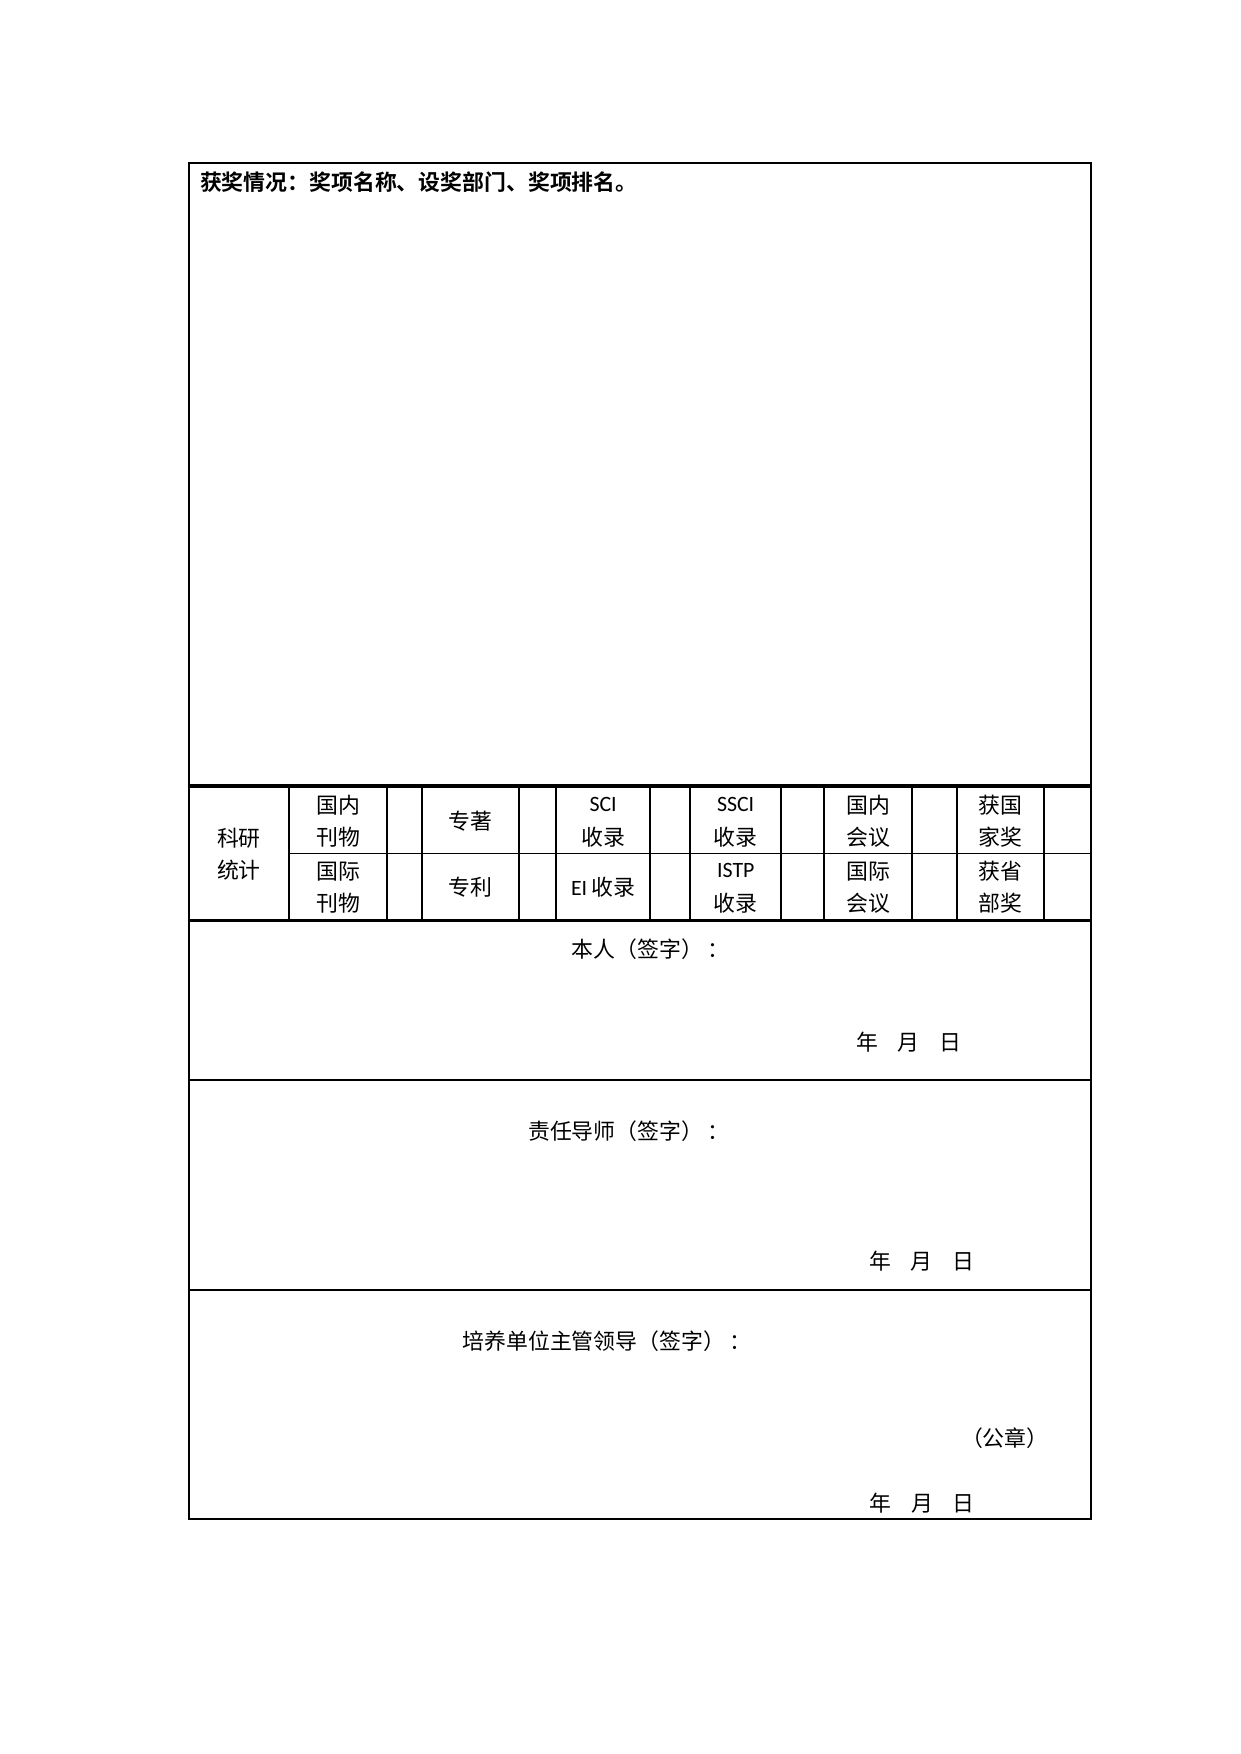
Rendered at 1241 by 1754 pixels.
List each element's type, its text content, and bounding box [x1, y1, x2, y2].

table_cell [520, 854, 555, 918]
table_header [388, 788, 421, 852]
table_header [651, 788, 689, 852]
table_cell [1045, 854, 1090, 918]
table_header [520, 788, 555, 852]
table_header [913, 788, 956, 852]
table_cell 责任导师（签字） ： 年 月 日 [190, 1081, 1090, 1289]
table_cell 国际 会议 [825, 854, 911, 918]
table_cell [651, 854, 689, 918]
table_header 国内 会议 [825, 788, 911, 852]
table_header [782, 788, 823, 852]
table_cell [388, 854, 421, 918]
table_cell 国际 刊物 [290, 854, 386, 918]
table_cell 培养单位主管领导（签字） ： （公章） 年 月 日 [190, 1291, 1090, 1518]
table_cell ISTP 收录 [691, 854, 780, 918]
table_cell 获奖情况：奖项名称、设奖部门、奖项排名。 [190, 164, 1090, 784]
table_header [1045, 788, 1090, 852]
table_header SCI 收录 [557, 788, 649, 852]
table_cell [782, 854, 823, 918]
table_cell [913, 854, 956, 918]
table_cell 专利 [423, 854, 518, 918]
table_header 科研 统计 [190, 788, 288, 918]
table_header 本人（签字） ： 年 月 日 [190, 922, 1090, 1079]
table_header 专著 [423, 788, 518, 852]
table_header 国内 刊物 [290, 788, 386, 852]
table_header SSCI 收录 [691, 788, 780, 852]
table_cell EI收录 [557, 854, 649, 918]
table_header 获国家奖 [958, 788, 1043, 852]
table_cell 获省部奖 [958, 854, 1043, 918]
